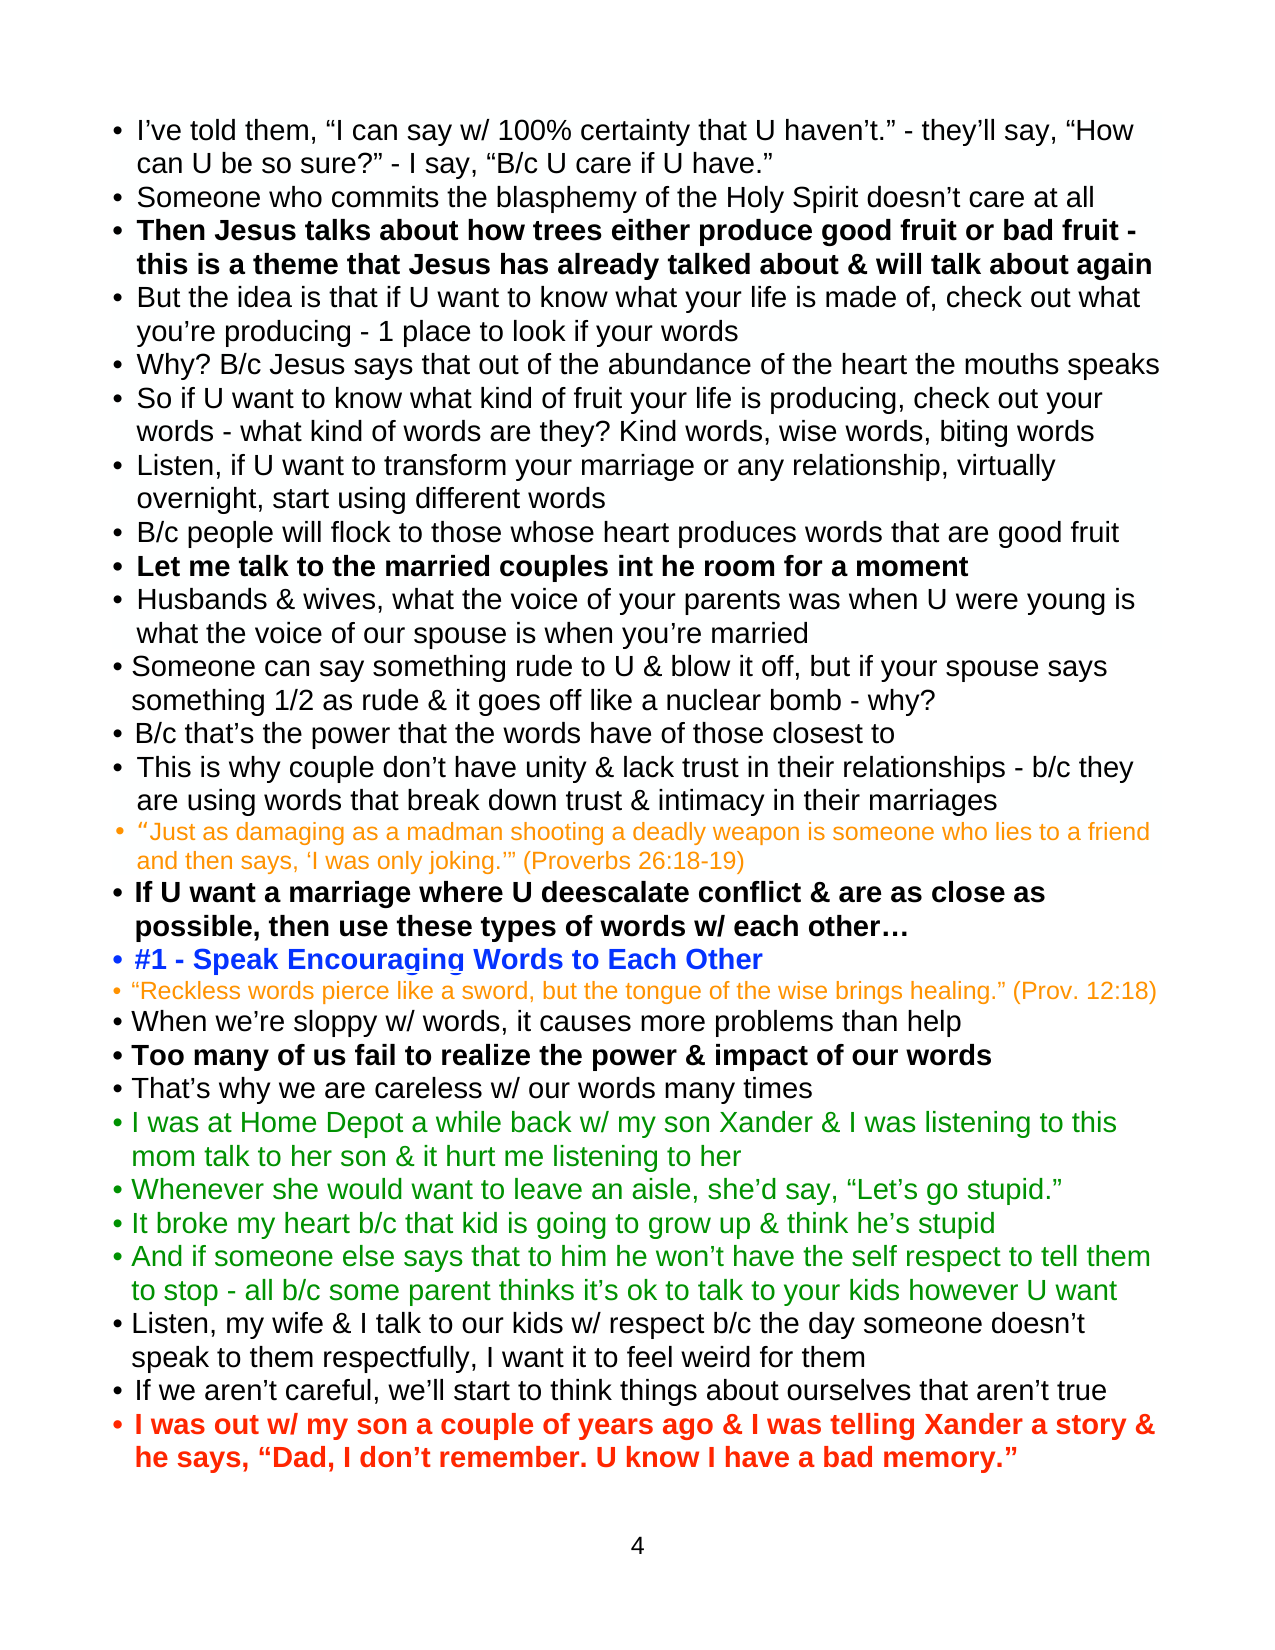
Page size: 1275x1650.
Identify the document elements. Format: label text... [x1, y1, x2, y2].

list It broke my heart b/c that kid is going to grow up & think he’s stupid [112, 1206, 1162, 1239]
list If U want a marriage where U deescalate conflict & are as close as possible, then use these types of words w/ each other… [112, 875, 1162, 942]
list Listen, if U want to transform your marriage or any relationship, virtually overnight, start using different words [112, 448, 1162, 515]
list Listen, my wife & I talk to our kids w/ respect b/c the day someone doesn’t speak to them respectfully, I want it to feel weird for them [112, 1306, 1162, 1373]
list Someone who commits the blasphemy of the Holy Spirit doesn’t care at all [112, 179, 1162, 213]
list Someone can say something rude to U & blow it off, but if your spouse says something 1/2 as rude & it goes off like a nuclear bomb - why? [112, 649, 1162, 716]
list When we’re sloppy w/ words, it causes more problems than help [112, 1004, 1162, 1038]
list Why? B/c Jesus says that out of the abundance of the heart the mouths speaks [112, 347, 1162, 381]
list B/c that’s the power that the words have of those closest to [112, 716, 1162, 750]
list Whenever she would want to leave an aisle, she’d say, “Let’s go stupid.” [112, 1172, 1162, 1206]
list Husbands & wives, what the voice of your parents was when U were young is what the voice of our spouse is when you’re married [112, 582, 1162, 649]
list I’ve told them, “I can say w/ 100% certainty that U haven’t.” - they’ll say, “How can U be so sure?” - I say, “B/c U care if U have.” [112, 112, 1162, 179]
list Let me talk to the married couples int he room for a moment [112, 548, 1162, 582]
list “Reckless words pierce like a sword, but the tongue of the wise brings healing.” (Prov. 12:18) [112, 976, 1162, 1004]
list If we aren’t careful, we’ll start to think things about ourselves that aren’t true [112, 1373, 1162, 1407]
list This is why couple don’t have unity & lack trust in their relationships - b/c they are using words that break down trust & intimacy in their marriages [112, 750, 1162, 817]
list Then Jesus talks about how trees either produce good fruit or bad fruit - this is a theme that Jesus has already talked about & will talk about again [112, 213, 1162, 280]
list #1 - Speak Encouraging Words to Each Other [112, 942, 1162, 976]
list B/c people will flock to those whose heart produces words that are good fruit [112, 515, 1162, 548]
list “Just as damaging as a madman shooting a deadly weapon is someone who lies to a friend and then says, ‘I was only joking.’” (Proverbs 26:18-19) [112, 817, 1162, 875]
list I was out w/ my son a couple of years ago & I was telling Xander a story & he says, “Dad, I don’t remember. U know I have a bad memory.” [112, 1407, 1162, 1474]
list But the idea is that if U want to know what your life is made of, check out what you’re producing - 1 place to look if your words [112, 280, 1162, 347]
list That’s why we are careless w/ our words many times [112, 1071, 1162, 1105]
list So if U want to know what kind of fruit your life is producing, check out your words - what kind of words are they? Kind words, wise words, biting words [112, 381, 1162, 448]
list Too many of us fail to realize the power & impact of our words [112, 1038, 1162, 1071]
list And if someone else says that to him he won’t have the self respect to tell them to stop - all b/c some parent thinks it’s ok to talk to your kids however U want [112, 1239, 1162, 1306]
list I was at Home Depot a while back w/ my son Xander & I was listening to this mom talk to her son & it hurt me listening to her [112, 1105, 1162, 1172]
